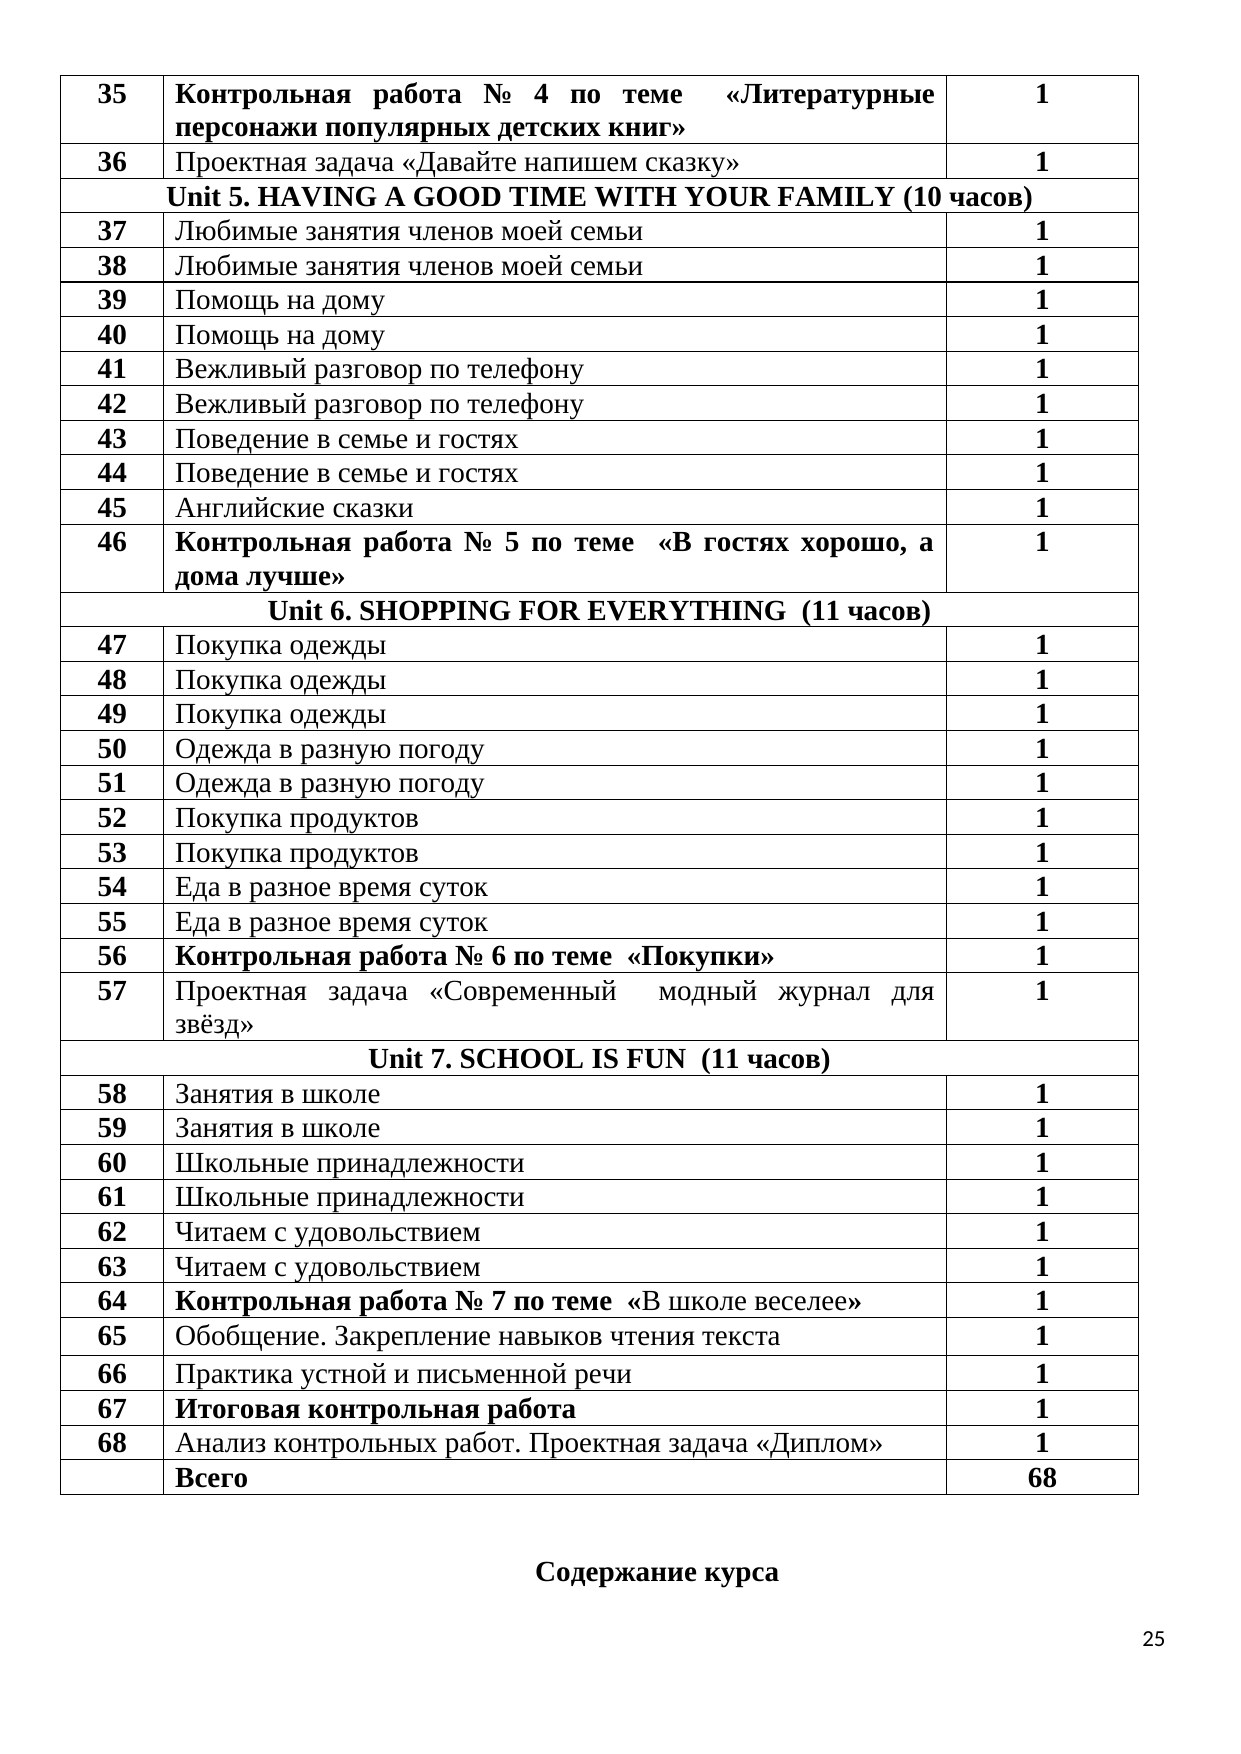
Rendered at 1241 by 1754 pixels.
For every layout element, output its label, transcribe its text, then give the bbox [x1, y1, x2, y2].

table_cell Занятия в школе [164, 1076, 946, 1109]
table_cell 67 [61, 1391, 163, 1424]
table_cell 54 [61, 869, 163, 903]
table_cell 66 [61, 1356, 163, 1390]
table_cell [61, 1460, 163, 1494]
table_cell 1 [947, 317, 1138, 351]
table_cell Всего [164, 1460, 946, 1494]
table_cell 68 [61, 1426, 163, 1459]
table_cell 1 [947, 352, 1138, 385]
table_cell 57 [61, 973, 163, 1040]
table_cell 1 [947, 525, 1138, 592]
table_cell Любимые занятия членов моей семьи [164, 213, 946, 247]
table_cell 1 [947, 213, 1138, 247]
table_cell 1 [947, 731, 1138, 764]
table_cell 65 [61, 1318, 163, 1355]
table_cell Unit 5. HAVING A GOOD TIME WITH YOUR FAMILY (10 часов) [61, 179, 1138, 212]
table_cell 53 [61, 835, 163, 868]
text Содержание курса [75, 1554, 1165, 1588]
table_cell Контрольная работа № 5 по теме «В гостях хорошо, а дома лучше» [164, 525, 946, 592]
table_cell Поведение в семье и гостях [164, 455, 946, 489]
table_cell 1 [947, 1391, 1138, 1424]
table_cell Одежда в разную погоду [164, 766, 946, 799]
table_cell Контрольная работа № 7 по теме «В школе веселее» [164, 1283, 946, 1317]
table_cell 37 [61, 213, 163, 247]
table_cell 1 [947, 800, 1138, 834]
table_cell Обобщение. Закрепление навыков чтения текста [164, 1318, 946, 1355]
table_cell Unit 7. SCHOOL IS FUN (11 часов) [61, 1041, 1138, 1075]
table_cell Вежливый разговор по телефону [164, 352, 946, 385]
table_cell Любимые занятия членов моей семьи [164, 248, 946, 281]
table_cell Помощь на дому [164, 283, 946, 316]
table_cell 1 [947, 1076, 1138, 1109]
table_cell 1 [947, 1356, 1138, 1390]
table_cell 1 [947, 386, 1138, 420]
table_cell 68 [947, 1460, 1138, 1494]
table_cell 1 [947, 1249, 1138, 1282]
table_cell Еда в разное время суток [164, 869, 946, 903]
table_cell 1 [947, 939, 1138, 972]
table_cell Помощь на дому [164, 317, 946, 351]
table_cell Практика устной и письменной речи [164, 1356, 946, 1390]
table_cell 1 [947, 421, 1138, 454]
table_cell 41 [61, 352, 163, 385]
table_cell 61 [61, 1180, 163, 1213]
table_cell Анализ контрольных работ. Проектная задача «Диплом» [164, 1426, 946, 1459]
table_cell 1 [947, 869, 1138, 903]
table_cell 49 [61, 696, 163, 730]
table_cell Итоговая контрольная работа [164, 1391, 946, 1424]
table_cell 1 [947, 1426, 1138, 1459]
table_cell 62 [61, 1214, 163, 1248]
table_cell 1 [947, 973, 1138, 1040]
table_cell Поведение в семье и гостях [164, 421, 946, 454]
table_cell 38 [61, 248, 163, 281]
table_cell 45 [61, 490, 163, 523]
table_cell 1 [947, 490, 1138, 523]
table_cell 43 [61, 421, 163, 454]
table_cell 35 [61, 76, 163, 143]
table_cell 39 [61, 283, 163, 316]
table_cell Unit 6. SHOPPING FOR EVERYTHING (11 часов) [61, 593, 1138, 626]
table_cell Покупка одежды [164, 662, 946, 695]
table_cell 1 [947, 1214, 1138, 1248]
table_cell Читаем с удовольствием [164, 1249, 946, 1282]
table_cell 64 [61, 1283, 163, 1317]
table_cell 48 [61, 662, 163, 695]
table_cell 59 [61, 1110, 163, 1144]
table_cell 55 [61, 904, 163, 937]
table_cell 1 [947, 662, 1138, 695]
table_cell Школьные принадлежности [164, 1145, 946, 1178]
table_cell Школьные принадлежности [164, 1180, 946, 1213]
table_cell 46 [61, 525, 163, 592]
table_cell Проектная задача «Современный модный журнал для звёзд» [164, 973, 946, 1040]
table_cell 1 [947, 76, 1138, 143]
table_cell Покупка одежды [164, 696, 946, 730]
table_cell 1 [947, 627, 1138, 661]
table_cell Проектная задача «Давайте напишем сказку» [164, 144, 946, 178]
table_cell Контрольная работа № 6 по теме «Покупки» [164, 939, 946, 972]
table_cell 1 [947, 1145, 1138, 1178]
table_cell 1 [947, 455, 1138, 489]
table_cell 1 [947, 283, 1138, 316]
table_cell 44 [61, 455, 163, 489]
table_cell Занятия в школе [164, 1110, 946, 1144]
table_cell 52 [61, 800, 163, 834]
table_cell 1 [947, 835, 1138, 868]
table_cell 58 [61, 1076, 163, 1109]
table_cell Вежливый разговор по телефону [164, 386, 946, 420]
table_cell 47 [61, 627, 163, 661]
table_cell 1 [947, 248, 1138, 281]
table_cell 1 [947, 904, 1138, 937]
table_cell 60 [61, 1145, 163, 1178]
table_cell Еда в разное время суток [164, 904, 946, 937]
table_cell 1 [947, 696, 1138, 730]
table_cell 1 [947, 1318, 1138, 1355]
table_cell Покупка продуктов [164, 835, 946, 868]
table_cell 50 [61, 731, 163, 764]
table_cell 1 [947, 766, 1138, 799]
table_cell 42 [61, 386, 163, 420]
table_cell 51 [61, 766, 163, 799]
table_cell 36 [61, 144, 163, 178]
table_cell 1 [947, 1180, 1138, 1213]
table_cell Читаем с удовольствием [164, 1214, 946, 1248]
table_cell Контрольная работа № 4 по теме «Литературные персонажи популярных детских книг» [164, 76, 946, 143]
table_cell 1 [947, 144, 1138, 178]
table_cell Покупка продуктов [164, 800, 946, 834]
table_cell 40 [61, 317, 163, 351]
table_cell Покупка одежды [164, 627, 946, 661]
table_cell 63 [61, 1249, 163, 1282]
table_cell Одежда в разную погоду [164, 731, 946, 764]
table_cell Английские сказки [164, 490, 946, 523]
table_cell 1 [947, 1110, 1138, 1144]
table_cell 56 [61, 939, 163, 972]
table_cell 1 [947, 1283, 1138, 1317]
